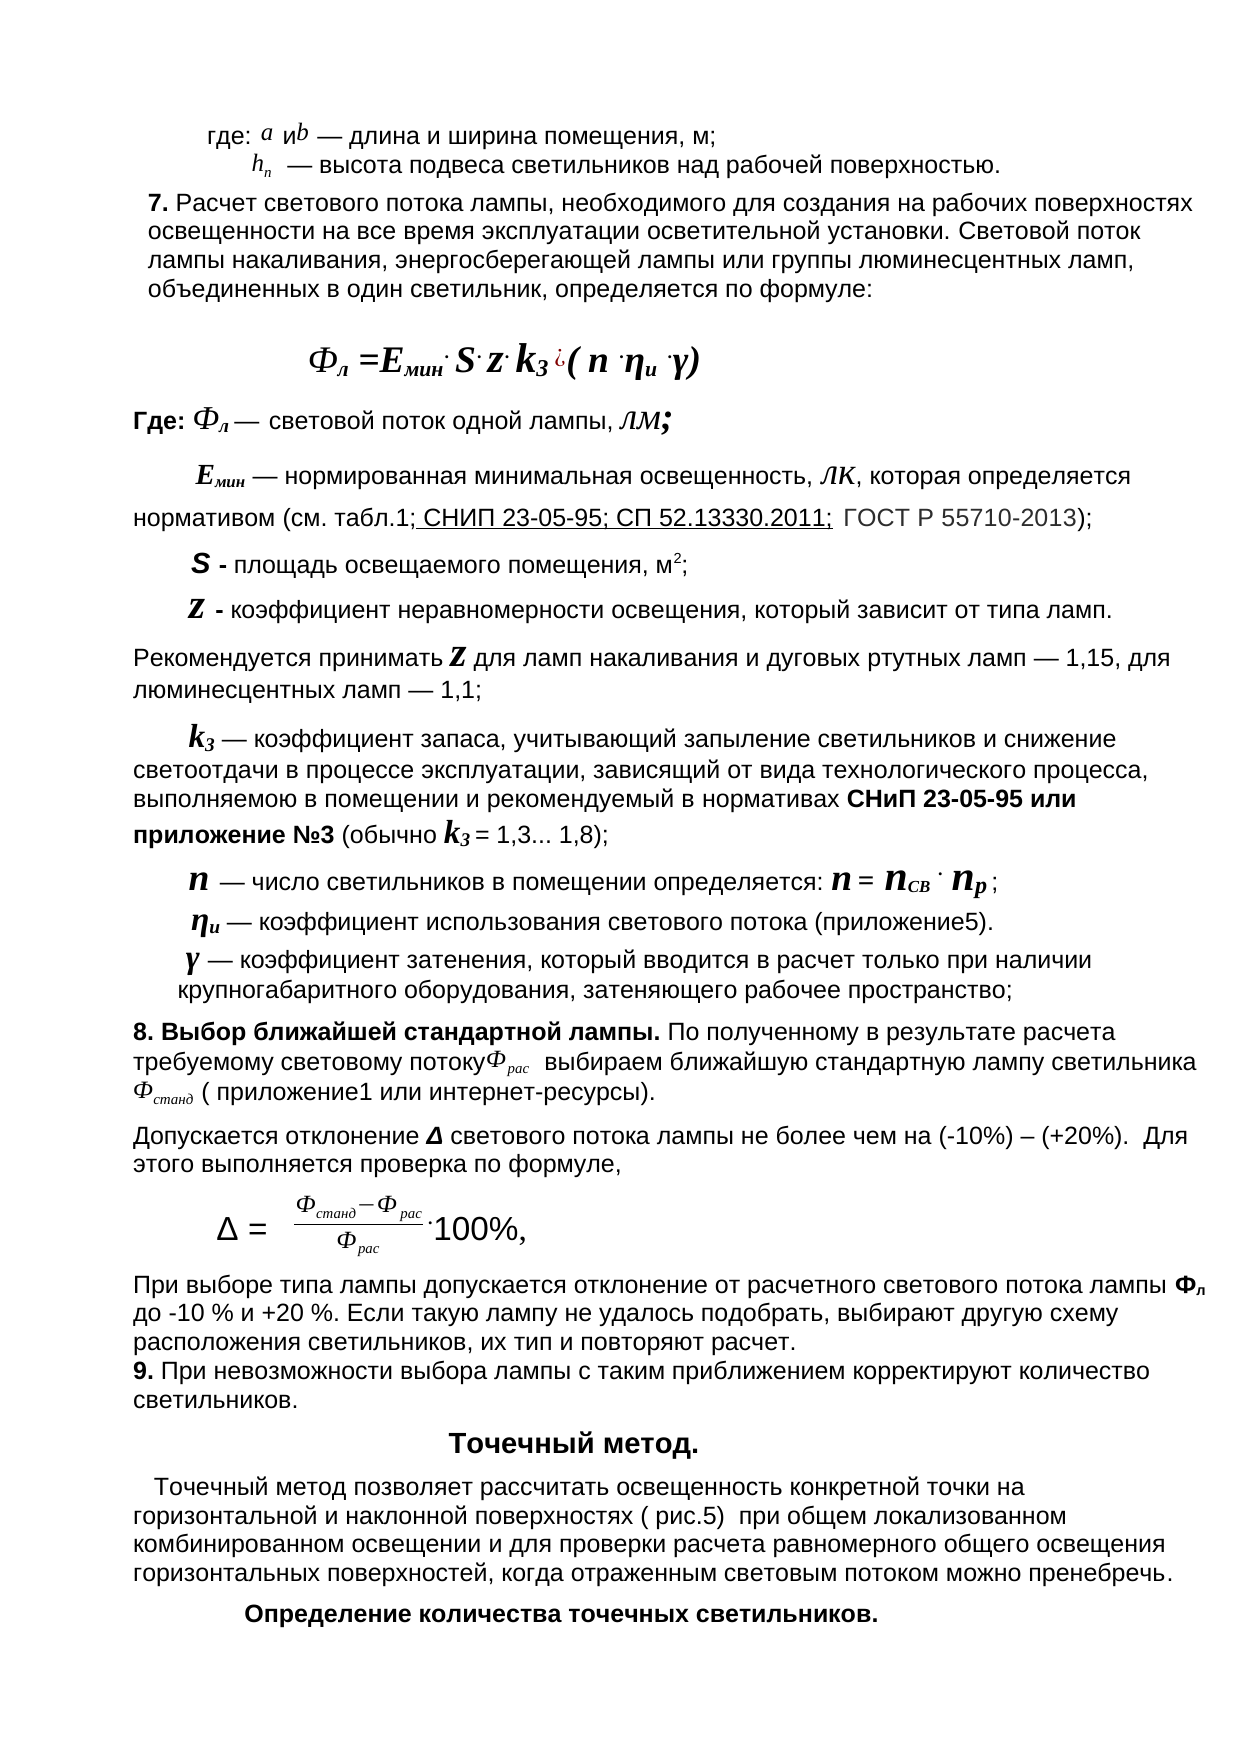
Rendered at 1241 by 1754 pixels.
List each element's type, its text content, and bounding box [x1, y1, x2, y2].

text Емин — нормированная минимальная освещенность, лк, которая определяется нормативом (см. табл.1; СНИП 23-05-95; СП 52.13330.2011; ГОСТ Р 55710-2013); [133, 450, 1211, 534]
text 8. Выбор ближайшей стандартной лампы. По полученному в результате расчета требуемому световому потоку выбираем ближайшую стандартную лампу светильника ( приложение1 или интернет-ресурсы). [133, 1017, 1211, 1108]
text Точечный метод. [133, 1426, 1211, 1459]
text k3 — коэффициент запаса, учитывающий запыление светильников и снижение светоотдачи в процессе эксплуатации, зависящий от вида технологического процесса, выполняемою в помещении и рекомендуемый в нормативах СНиП 23-05-95 или приложение №3 (обычно k3 = 1,3... 1,8); [133, 717, 1211, 851]
text S - площадь освещаемого помещения, м2; [133, 546, 1196, 580]
text где: и — длина и ширина помещения, м; [133, 118, 1211, 149]
text При выборе типа лампы допускается отклонение от расчетного светового потока лампы Фл до -10 % и +20 %. Если такую лампу не удалось подобрать, выбирают другую схему расположения светильников, их тип и повторяют расчет. [133, 1269, 1211, 1356]
text Точечный метод позволяет рассчитать освещенность конкретной точки на горизонтальной и наклонной поверхностях ( рис.5) при общем локализованном комбинированном освещении и для проверки расчета равномерного общего освещения горизонтальных поверхностей, когда отраженным световым потоком можно пренебречь. [133, 1472, 1211, 1587]
text Где: Фл — световой поток одной лампы, лм; [133, 394, 1211, 437]
text Рекомендуется принимать z для ламп накаливания и дуговых ртутных ламп — 1,15, для люминесцентных ламп — 1,1; [133, 628, 1211, 704]
text 7. Расчет светового потока лампы, необходимого для создания на рабочих поверхностях освещенности на все время эксплуатации осветительной установки. Световой поток лампы накаливания, энергосберегающей лампы или группы люминесцентных ламп, объединенных в один светильник, определяется по формуле: [148, 188, 1196, 303]
text γ — коэффициент затенения, который вводится в расчет только при наличии крупногабаритного оборудования, затеняющего рабочее пространство; [177, 937, 1211, 1004]
text Δ = 100%, [133, 1191, 1211, 1257]
text Фл =Емин S z k3 ( n ηи γ) [148, 334, 1196, 382]
text ηи — коэффициент использования светового потока (приложение5). [133, 899, 1196, 937]
text 9. При невозможности выбора лампы с таким приближением корректируют количество светильников. [133, 1356, 1211, 1413]
text n — число светильников в помещении определяется: n = nCB nр ; [133, 851, 1196, 899]
text — высота подвеса светильников над рабочей поверхностью. [133, 149, 1211, 188]
text Определение количества точечных светильников. [133, 1599, 1211, 1628]
text z - коэффициент неравномерности освещения, который зависит от типа ламп. [133, 580, 1211, 628]
text Допускается отклонение Δ светового потока лампы не более чем на (-10%) – (+20%). Для этого выполняется проверка по формуле, [133, 1121, 1211, 1178]
